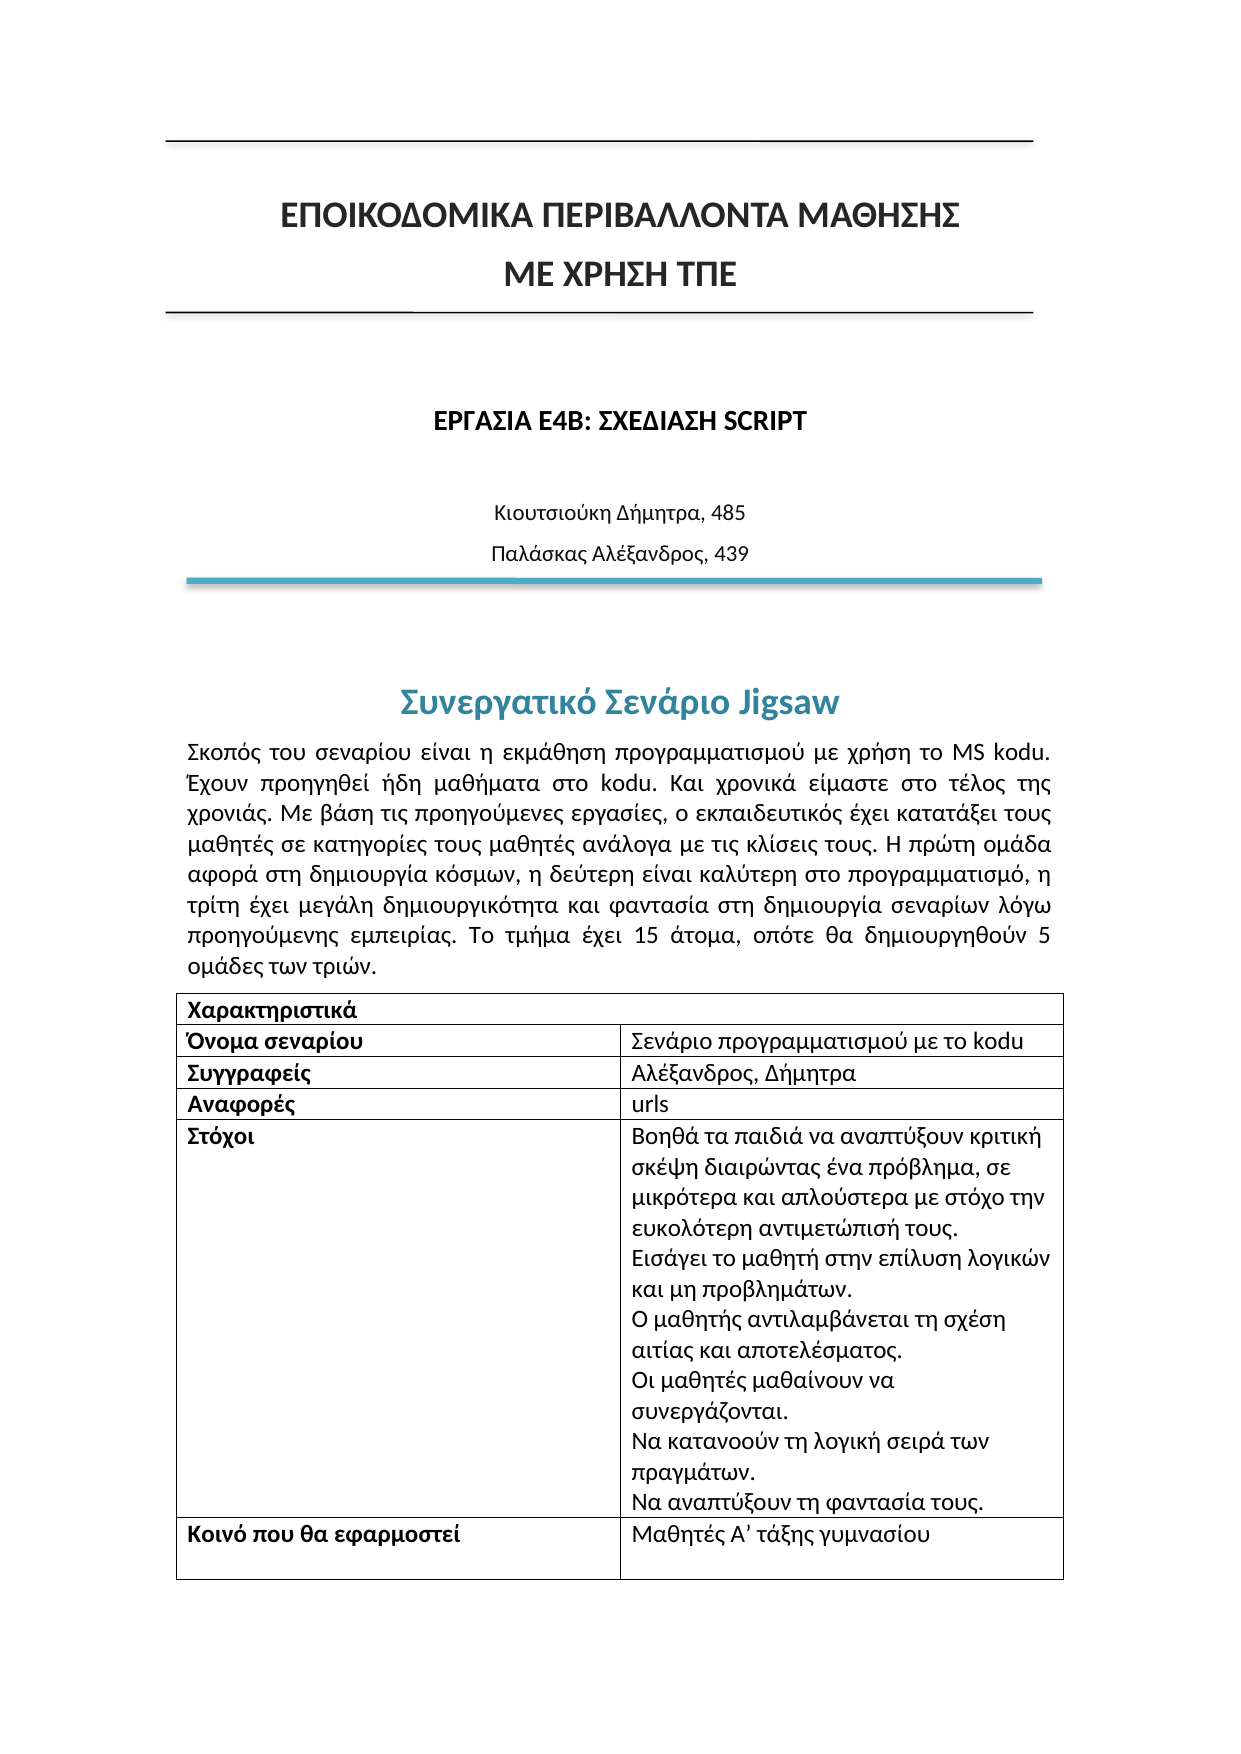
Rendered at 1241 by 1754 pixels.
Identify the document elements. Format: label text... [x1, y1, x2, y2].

text ΜΕ ΧΡΗΣΗ ΤΠΕ [187, 249, 1053, 295]
table_cell Κοινό που θα εφαρμοστεί [177, 1518, 620, 1579]
table_cell Όνομα σεναρίου [177, 1025, 620, 1056]
table_header Χαρακτηριστικά [177, 994, 1063, 1024]
table_cell Συγγραφείς [177, 1057, 620, 1087]
text ΕΠΟΙΚΟΔΟΜΙΚΑ ΠΕΡΙΒΑΛΛΟΝΤΑ ΜΑΘΗΣΗΣ [187, 191, 1053, 237]
text Παλάσκας Αλέξανδρος, 439 [187, 539, 1053, 567]
text Κιουτσιούκη Δήμητρα, 485 [187, 498, 1053, 526]
text Συνεργατικό Σενάριο Jigsaw [187, 678, 1053, 724]
table_cell Βοηθά τα παιδιά να αναπτύξουν κριτική σκέψη διαιρώντας ένα πρόβλημα, σε μικρότερα και απλούστερα με στόχο την ευκολότερη αντιμετώπισή τους. Εισάγει το μαθητή στην επίλυση λογικών και μη προβλημάτων. Ο μαθητής αντιλαμβάνεται τη σχέση αιτίας και αποτελέσματος. Οι μαθητές μαθαίνουν να συνεργάζονται. Να κατανοούν τη λογική σειρά των πραγμάτων. Να αναπτύξουν τη φαντασία τους. [621, 1120, 1063, 1517]
table_cell Αναφορές [177, 1089, 620, 1119]
text ΕΡΓΑΣΙΑ Ε4Β: ΣΧΕΔΙΑΣΗ SCRIPT [187, 402, 1053, 437]
table_cell Αλέξανδρος, Δήμητρα [621, 1057, 1063, 1087]
table_cell Σενάριο προγραμματισμού με το kodu [621, 1025, 1063, 1056]
table_cell urls [621, 1089, 1063, 1119]
table_cell Στόχοι [177, 1120, 620, 1517]
text Σκοπός του σεναρίου είναι η εκμάθηση προγραμματισμού με χρήση το MS kodu. Έχουν προηγηθεί ήδη μαθήματα στο kodu. Και χρονικά είμαστε στο τέλος της χρονιάς. Με βάση τις προηγούμενες εργασίες, ο εκπαιδευτικός έχει κατατάξει τους μαθητές σε κατηγορίες τους μαθητές ανάλογα με τις κλίσεις τους. Η πρώτη ομάδα αφορά στη δημιουργία κόσμων, η δεύτερη είναι καλύτερη στο προγραμματισμό, η τρίτη έχει μεγάλη δημιουργικότητα και φαντασία στη δημιουργία σεναρίων λόγω προηγούμενης εμπειρίας. Το τμήμα έχει 15 άτομα, οπότε θα δημιουργηθούν 5 ομάδες των τριών. [187, 736, 1053, 980]
table_cell Μαθητές Α’ τάξης γυμνασίου [621, 1518, 1063, 1579]
